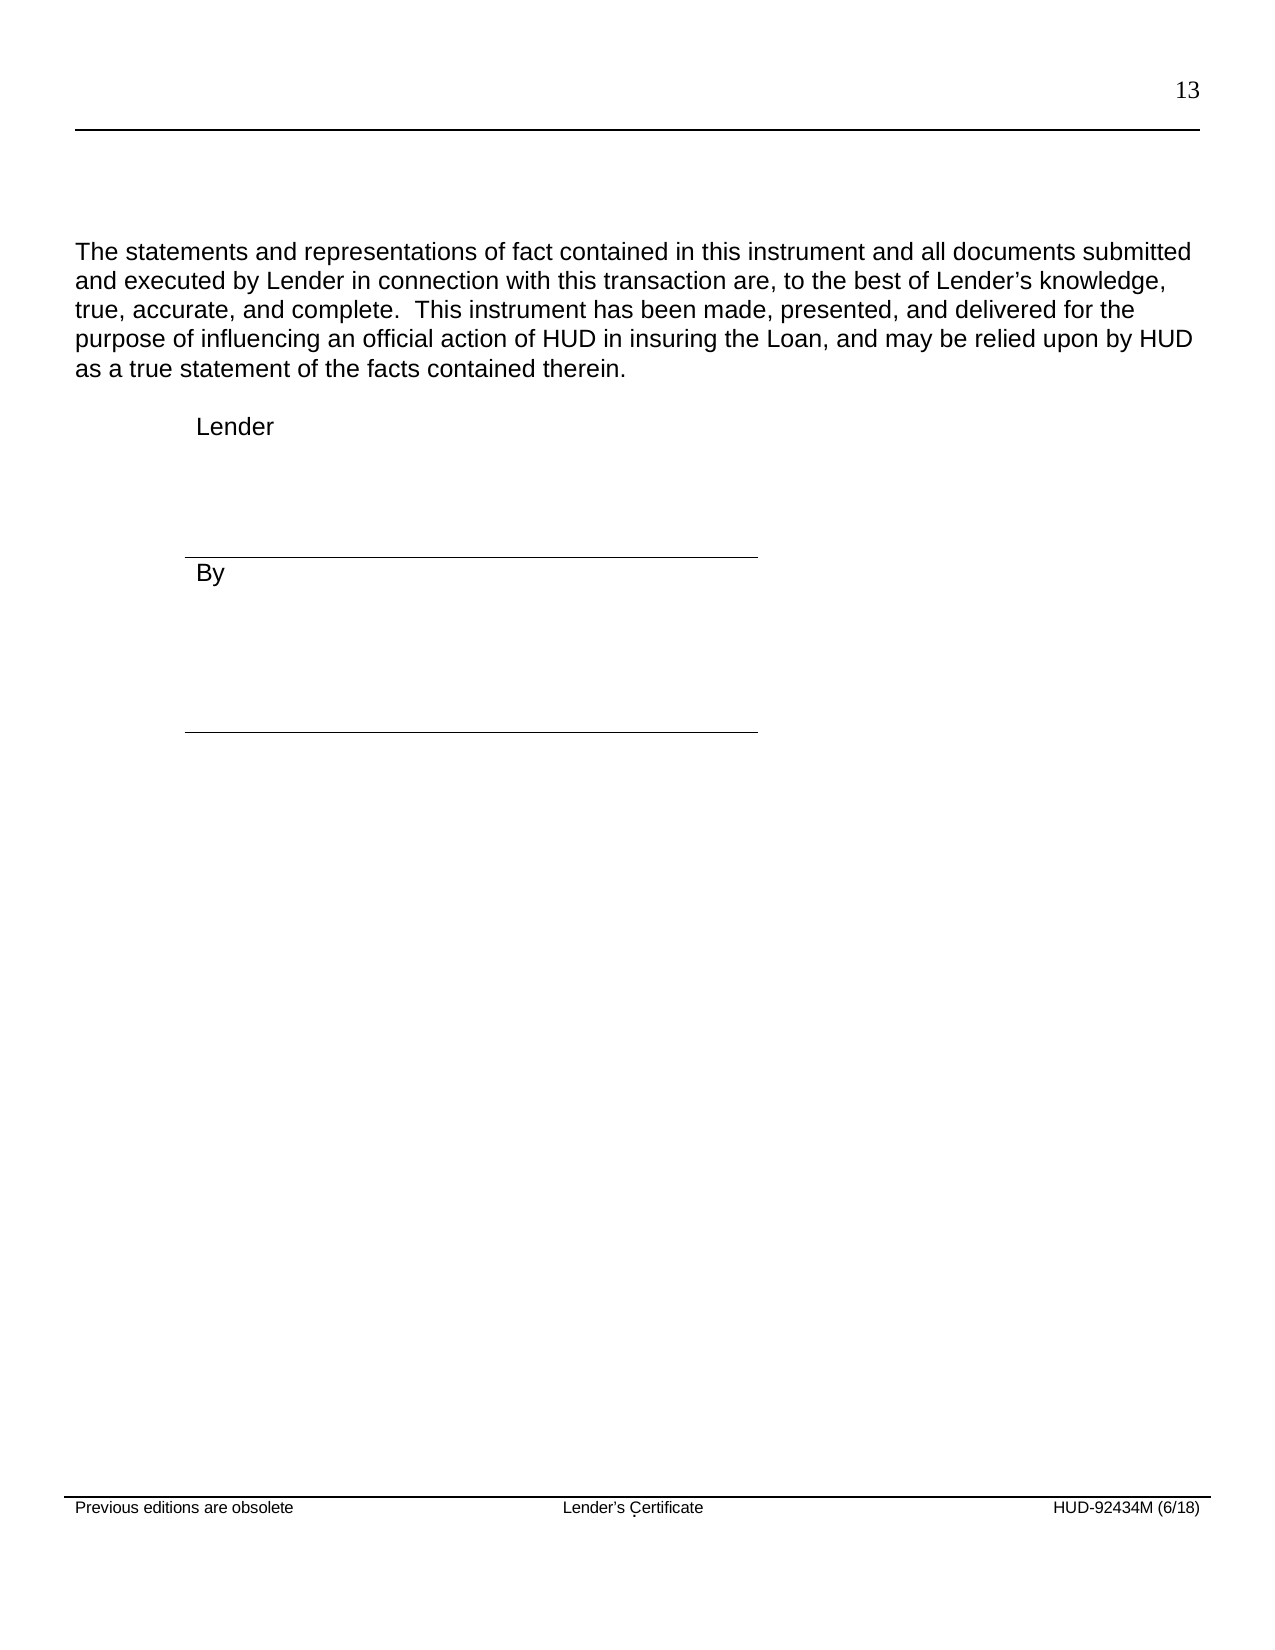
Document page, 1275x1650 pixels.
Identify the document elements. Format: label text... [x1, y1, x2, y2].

table_cell By [185, 558, 758, 732]
table_header Lender [185, 412, 758, 557]
text The statements and representations of fact contained in this instrument and all documents submitted and executed by Lender in connection with this transaction are, to the best of Lender’s knowledge, true, accurate, and complete. This instrument has been made, presented, and delivered for the purpose of influencing an official action of HUD in insuring the Loan, and may be relied upon by HUD as a true statement of the facts contained therein. [75, 237, 1200, 382]
